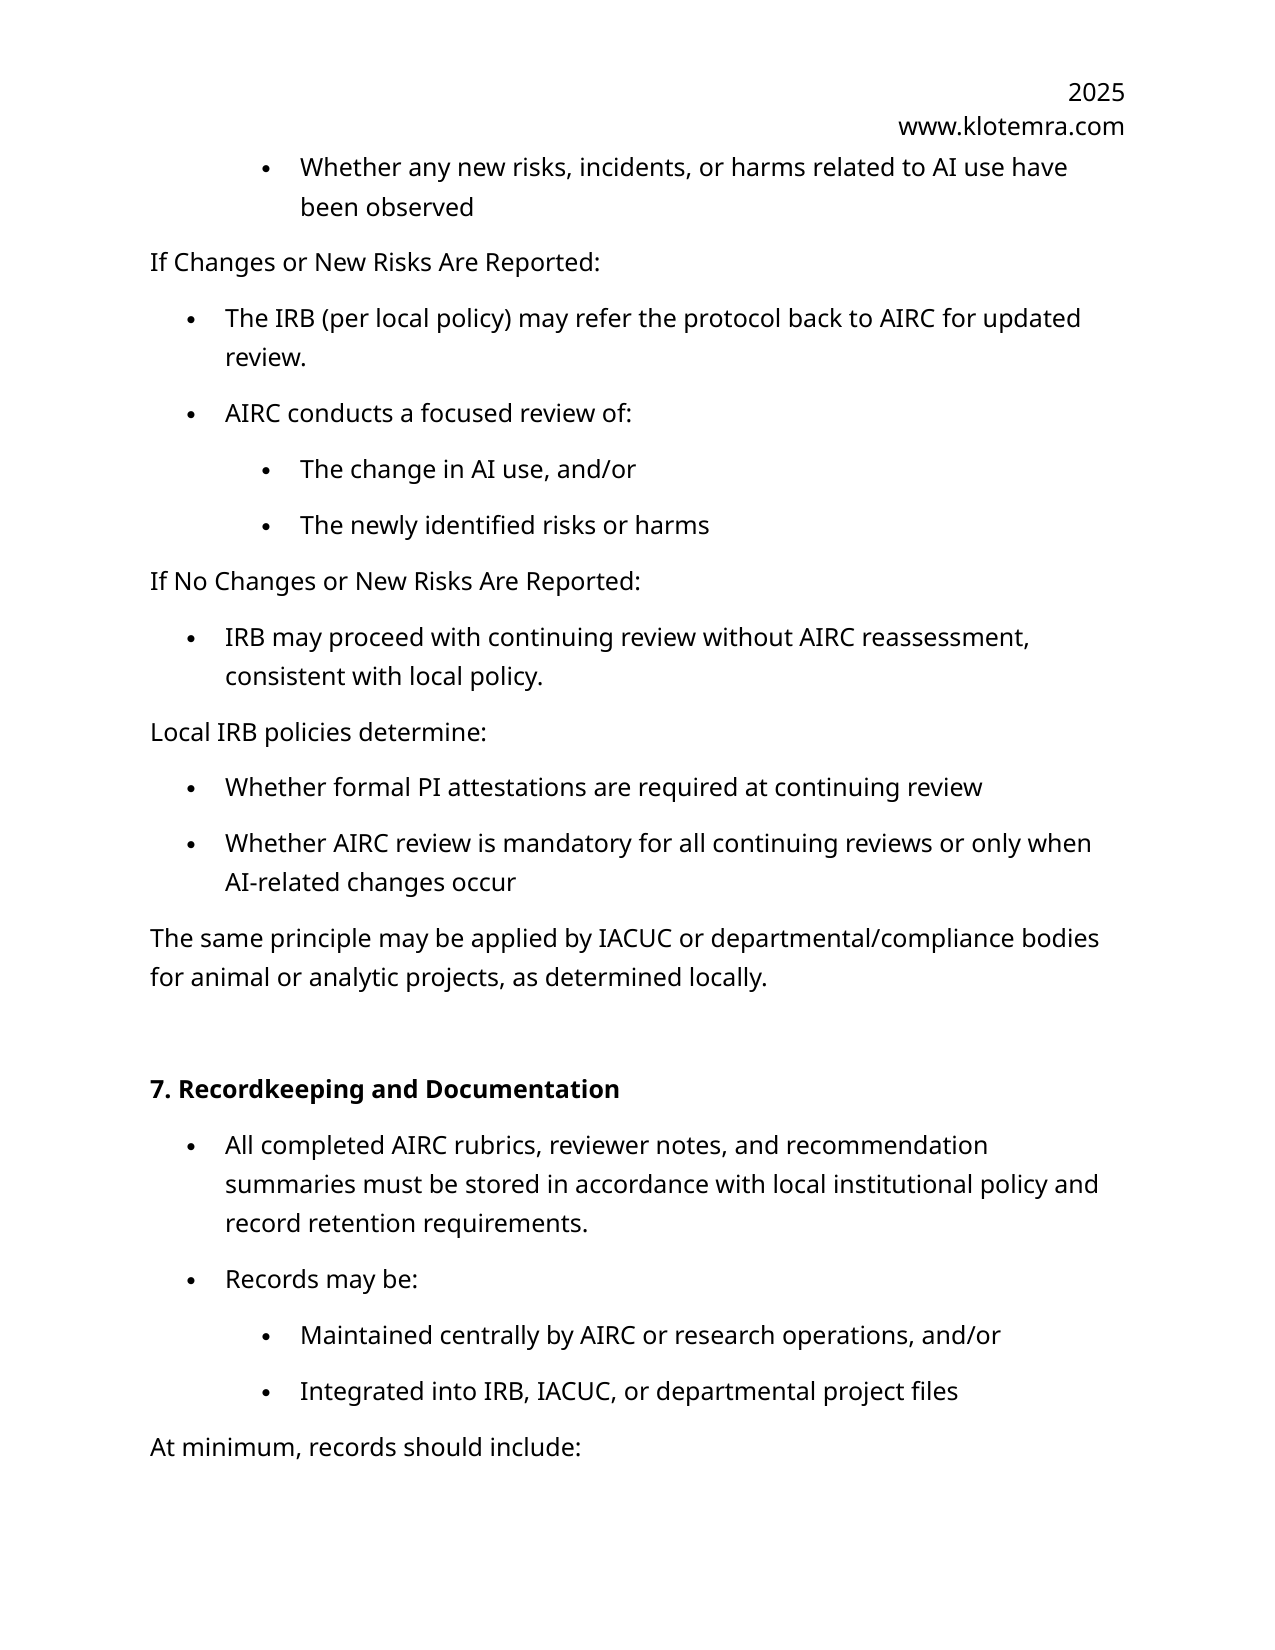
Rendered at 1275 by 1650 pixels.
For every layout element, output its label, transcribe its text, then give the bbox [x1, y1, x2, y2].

list Maintained centrally by AIRC or research operations, and/or [262, 1317, 1125, 1352]
text 7. Recordkeeping and Documentation [150, 1072, 1125, 1106]
list Records may be: [187, 1262, 1125, 1296]
list The IRB (per local policy) may refer the protocol back to AIRC for updated review. [187, 301, 1125, 374]
list All completed AIRC rubrics, reviewer notes, and recommendation summaries must be stored in accordance with local institutional policy and record retention requirements. [187, 1127, 1125, 1240]
list Whether any new risks, incidents, or harms related to AI use have been observed [262, 150, 1125, 223]
list Integrated into IRB, IACUC, or departmental project files [262, 1373, 1125, 1407]
text Local IRB policies determine: [150, 714, 1125, 748]
list Whether formal PI attestations are required at continuing review [187, 770, 1125, 804]
text The same principle may be applied by IACUC or departmental/compliance bodies for animal or analytic projects, as determined locally. [150, 921, 1125, 994]
list The newly identified risks or harms [262, 507, 1125, 542]
list AIRC conducts a focused review of: [187, 396, 1125, 430]
list The change in AI use, and/or [262, 452, 1125, 486]
list Whether AIRC review is mandatory for all continuing reviews or only when AI-related changes occur [187, 826, 1125, 899]
list IRB may proceed with continuing review without AIRC reassessment, consistent with local policy. [187, 619, 1125, 692]
text If Changes or New Risks Are Reported: [150, 245, 1125, 279]
text If No Changes or New Risks Are Reported: [150, 563, 1125, 597]
text At minimum, records should include: [150, 1429, 1125, 1463]
